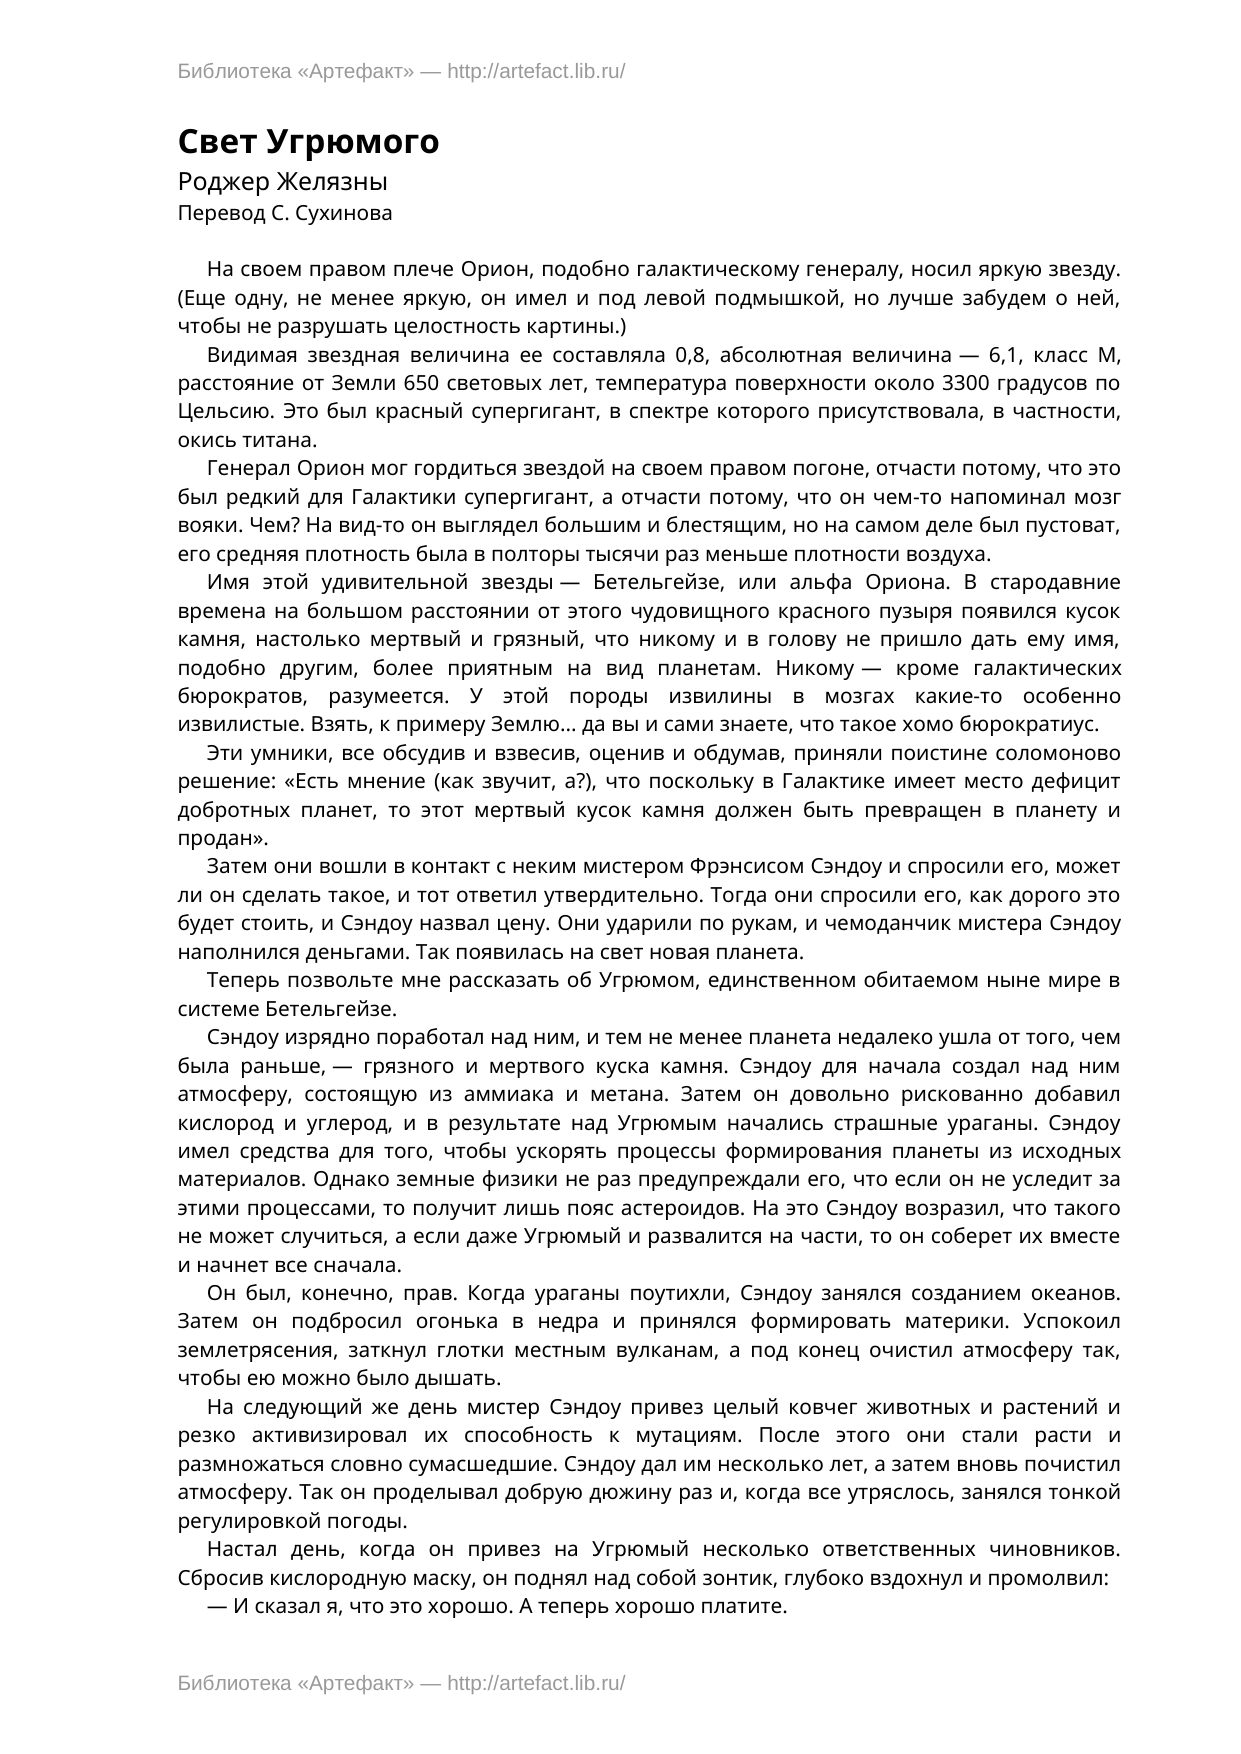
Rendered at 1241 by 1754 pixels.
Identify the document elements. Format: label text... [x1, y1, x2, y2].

text На своем правом плече Орион, подобно галактическому генералу, носил яркую звезду. (Еще одну, не менее яркую, он имел и под левой подмышкой, но лучше забудем о ней, чтобы не разрушать целостность картины.) [177, 254, 1122, 340]
text Имя этой удивительной звезды — Бетельгейзе, или альфа Ориона. В стародавние времена на большом расстоянии от этого чудовищного красного пузыря появился кусок камня, настолько мертвый и грязный, что никому и в голову не пришло дать ему имя, подобно другим, более приятным на вид планетам. Никому — кроме галактических бюрократов, разумеется. У этой породы извилины в мозгах какие-то особенно извилистые. Взять, к примеру Землю... да вы и сами знаете, что такое хомо бюрократиус. [177, 567, 1122, 738]
text Сэндоу изрядно поработал над ним, и тем не менее планета недалеко ушла от того, чем была раньше, — грязного и мертвого куска камня. Сэндоу для начала создал над ним атмосферу, состоящую из аммиака и метана. Затем он довольно рискованно добавил кислород и углерод, и в результате над Угрюмым начались страшные ураганы. Сэндоу имел средства для того, чтобы ускорять процессы формирования планеты из исходных материалов. Однако земные физики не раз предупреждали его, что если он не уследит за этими процессами, то получит лишь пояс астероидов. На это Сэндоу возразил, что такого не может случиться, а если даже Угрюмый и развалится на части, то он соберет их вместе и начнет все сначала. [177, 1022, 1122, 1278]
text Генерал Орион мог гордиться звездой на своем правом погоне, отчасти потому, что это был редкий для Галактики супергигант, а отчасти потому, что он чем-то напоминал мозг вояки. Чем? На вид-то он выглядел большим и блестящим, но на самом деле был пустоват, его средняя плотность была в полторы тысячи раз меньше плотности воздуха. [177, 453, 1122, 567]
subtitle Перевод С. Сухинова [177, 198, 1122, 226]
subtitle Свет Угрюмого [177, 118, 1122, 163]
text Эти умники, все обсудив и взвесив, оценив и обдумав, приняли поистине соломоново решение: «Есть мнение (как звучит, а?), что поскольку в Галактике имеет место дефицит добротных планет, то этот мертвый кусок камня должен быть превращен в планету и продан». [177, 738, 1122, 852]
text На следующий же день мистер Сэндоу привез целый ковчег животных и растений и резко активизировал их способность к мутациям. После этого они стали расти и размножаться словно сумасшедшие. Сэндоу дал им несколько лет, а затем вновь почистил атмосферу. Так он проделывал добрую дюжину раз и, когда все утряслось, занялся тонкой регулировкой погоды. [177, 1392, 1122, 1534]
text Он был, конечно, прав. Когда ураганы поутихли, Сэндоу занялся созданием океанов. Затем он подбросил огонька в недра и принялся формировать материки. Успокоил землетрясения, заткнул глотки местным вулканам, а под конец очистил атмосферу так, чтобы ею можно было дышать. [177, 1278, 1122, 1392]
text Настал день, когда он привез на Угрюмый несколько ответственных чиновников. Сбросив кислородную маску, он поднял над собой зонтик, глубоко вздохнул и промолвил: [177, 1534, 1122, 1591]
text — И сказал я, что это хорошо. А теперь хорошо платите. [177, 1591, 1122, 1619]
text Теперь позвольте мне рассказать об Угрюмом, единственном обитаемом ныне мире в системе Бетельгейзе. [177, 965, 1122, 1022]
text Роджер Желязны [177, 163, 1122, 198]
text Затем они вошли в контакт с неким мистером Фрэнсисом Сэндоу и спросили его, может ли он сделать такое, и тот ответил утвердительно. Тогда они спросили его, как дорого это будет стоить, и Сэндоу назвал цену. Они ударили по рукам, и чемоданчик мистера Сэндоу наполнился деньгами. Так появилась на свет новая планета. [177, 852, 1122, 965]
text Видимая звездная величина ее составляла 0,8, абсолютная величина — 6,1, класс М, расстояние от Земли 650 световых лет, температура поверхности около 3300 градусов по Цельсию. Это был красный супергигант, в спектре которого присутствовала, в частности, окись титана. [177, 340, 1122, 453]
